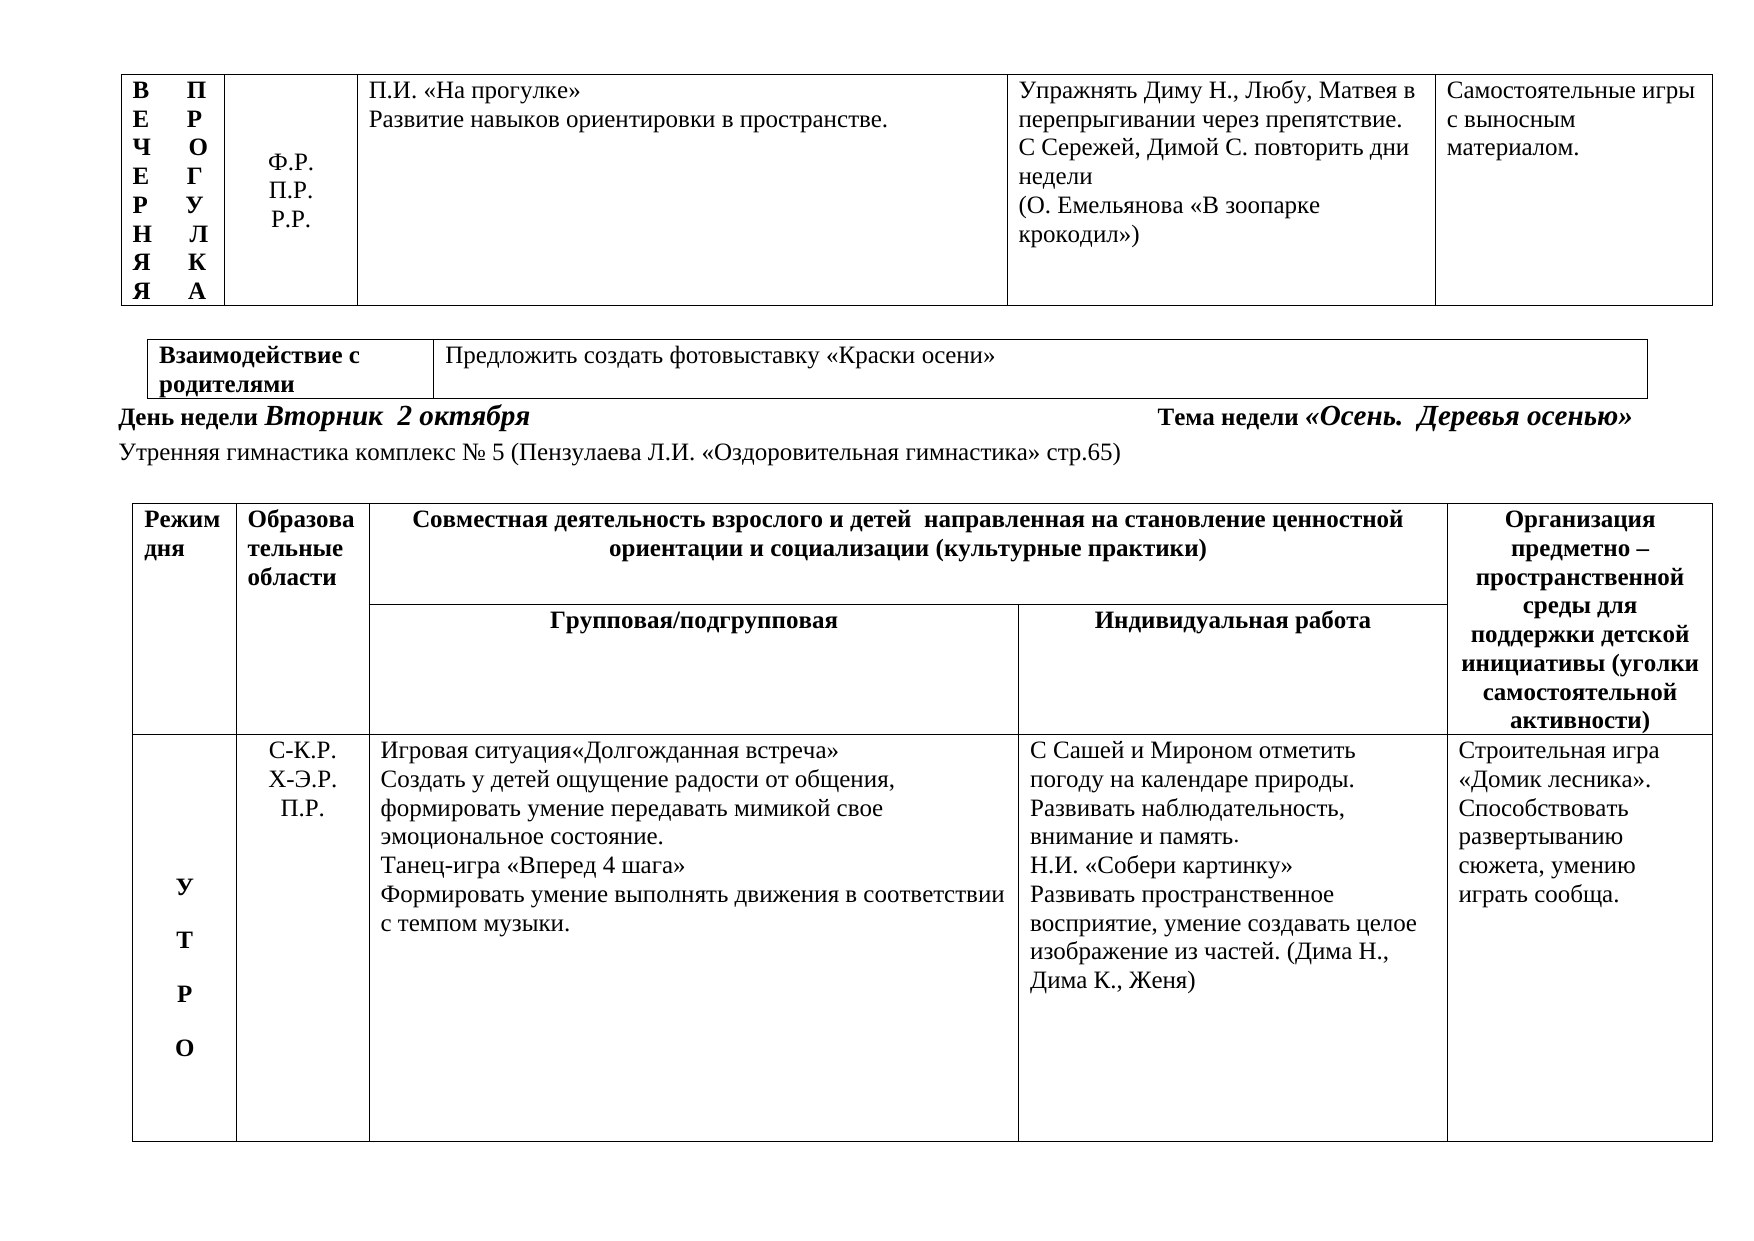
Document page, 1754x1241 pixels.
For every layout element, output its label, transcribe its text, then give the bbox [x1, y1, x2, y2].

table_header Совместная деятельность взрослого и детей направленная на становление ценностной ориентации и социализации (культурные практики) [370, 504, 1447, 604]
table_header Режим дня [133, 504, 236, 734]
table_cell Упражнять Диму Н., Любу, Матвея в перепрыгивании через препятствие. С Сережей, Димой С. повторить дни недели (О. Емельянова «В зоопарке крокодил») [1008, 75, 1435, 305]
table_cell В П Е Р Ч О Е Г Р У Н Л Я К Я А [122, 75, 224, 305]
table_header Взаимодействие с родителями [148, 340, 433, 397]
text День недели Вторник 2 октября Тема недели «Осень. Деревья осенью» [118, 398, 1636, 432]
table_cell С-К.Р. Х-Э.Р. П.Р. [237, 735, 369, 1141]
table_cell Индивидуальная работа [1019, 605, 1447, 734]
table_cell Самостоятельные игры с выносным материалом. [1436, 75, 1712, 305]
table_header Предложить создать фотовыставку «Краски осени» [434, 340, 1647, 397]
table_cell У Т Р О [133, 735, 236, 1141]
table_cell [1448, 735, 1712, 1141]
table_cell Ф.Р. П.Р. Р.Р. [225, 75, 357, 305]
table_cell П.И. «На прогулке» Развитие навыков ориентировки в пространстве. [358, 75, 1007, 305]
table_header Образовательные области [237, 504, 369, 734]
table_header Организация предметно – пространственной среды для поддержки детской инициативы (уголки самостоятельной активности) [1448, 504, 1712, 734]
text Утренняя гимнастика комплекс № 5 (Пензулаева Л.И. «Оздоровительная гимнастика» стр.65) [118, 437, 1636, 466]
table_cell Групповая/подгрупповая [370, 605, 1018, 734]
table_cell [370, 735, 1018, 1141]
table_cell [1019, 735, 1447, 1141]
